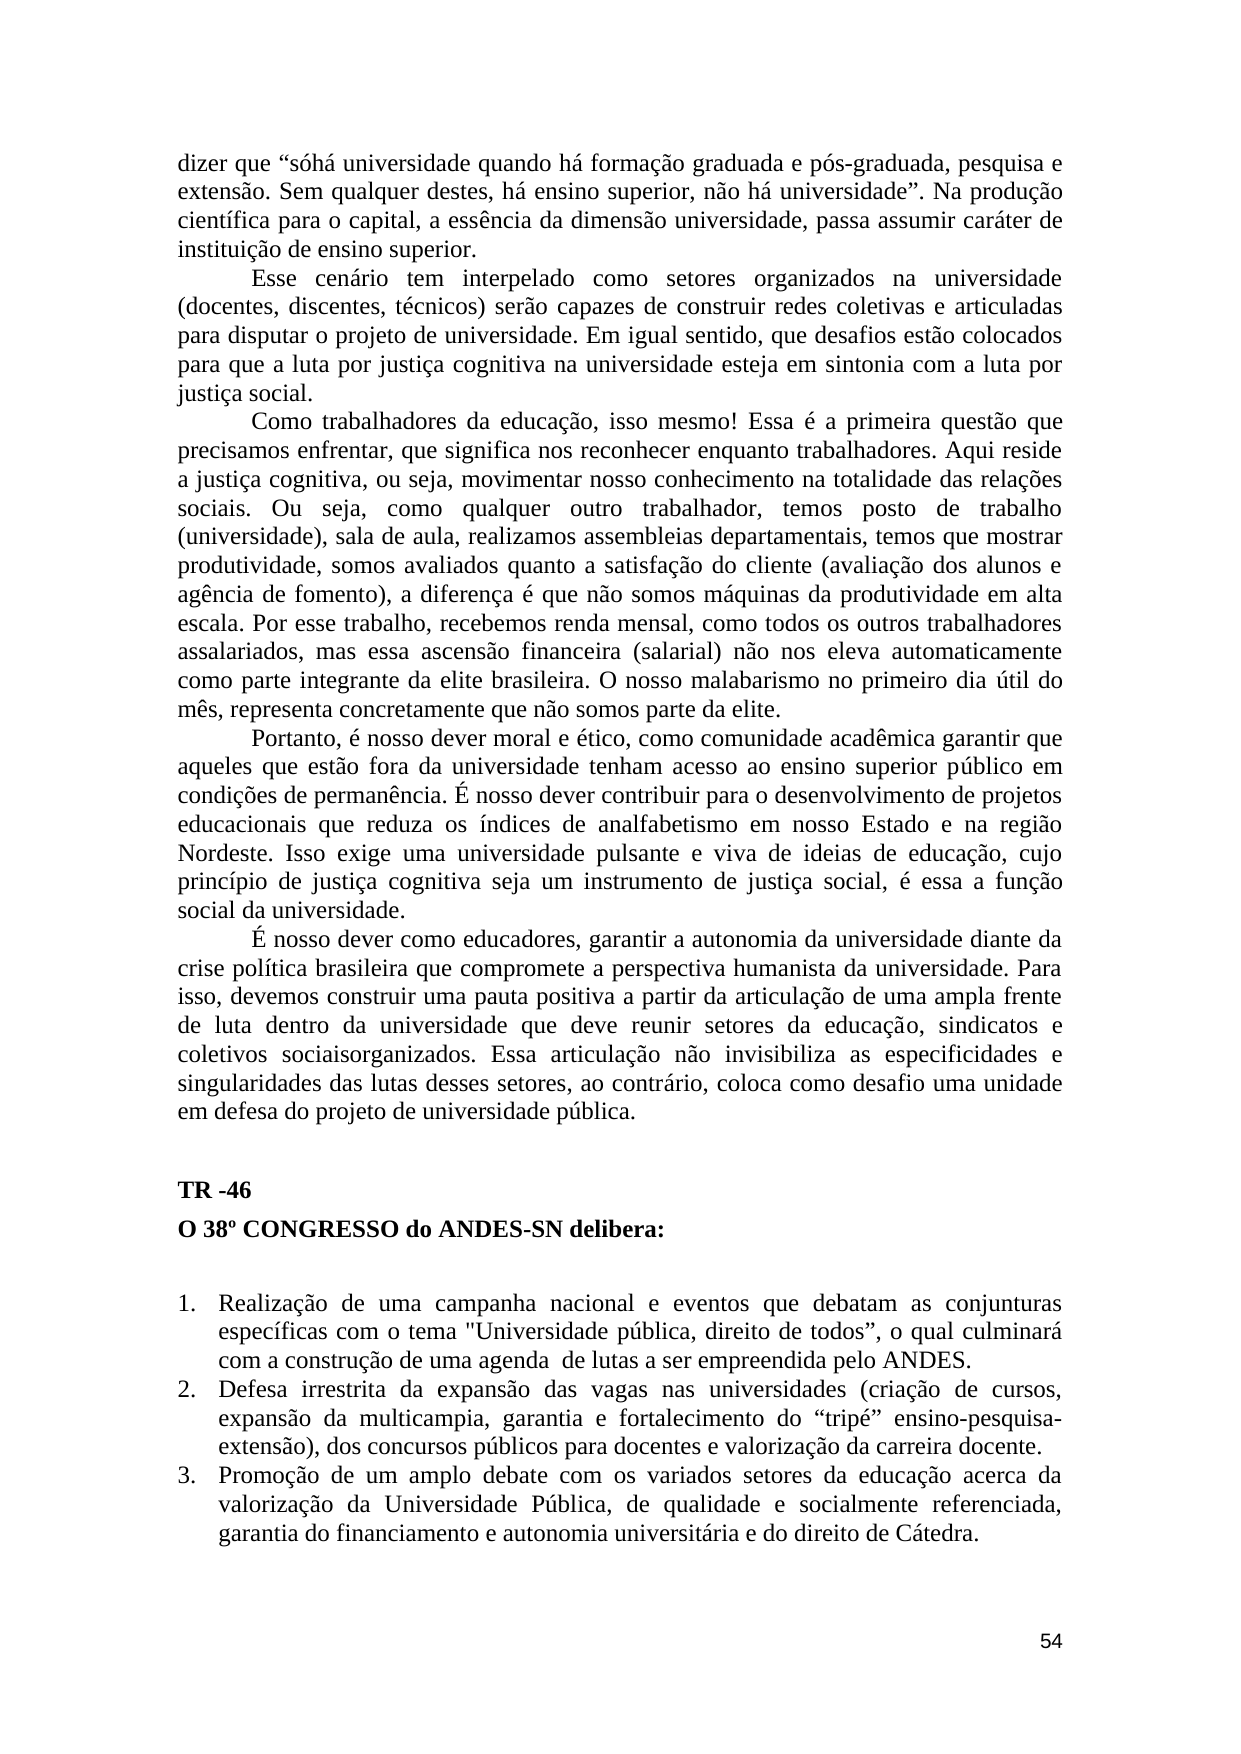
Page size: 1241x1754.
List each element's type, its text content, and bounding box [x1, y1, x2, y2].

text Portanto, é nosso dever moral e ético, como comunidade acadêmica garantir que aqueles que estão fora da universidade tenham acesso ao ensino superior público em condições de permanência. É nosso dever contribuir para o desenvolvimento de projetos educacionais que reduza os índices de analfabetismo em nosso Estado e na região Nordeste. Isso exige uma universidade pulsante e viva de ideias de educação, cujo princípio de justiça cognitiva seja um instrumento de justiça social, é essa a função social da universidade. [177, 723, 1063, 924]
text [177, 148, 1063, 263]
text TR -46 [177, 1175, 1063, 1203]
text É nosso dever como educadores, garantir a autonomia da universidade diante da crise política brasileira que compromete a perspectiva humanista da universidade. Para isso, devemos construir uma pauta positiva a partir da articulação de uma ampla frente de luta dentro da universidade que deve reunir setores da educação, sindicatos e coletivos sociaisorganizados. Essa articulação não invisibiliza as especificidades e singularidades das lutas desses setores, ao contrário, coloca como desafio uma unidade em defesa do projeto de universidade pública. [177, 924, 1063, 1125]
list Defesa irrestrita da expansão das vagas nas universidades (criação de cursos, expansão da multicampia, garantia e fortalecimento do “tripé” ensino-pesquisa-extensão), dos concursos públicos para docentes e valorização da carreira docente. [177, 1374, 1063, 1460]
text Esse cenário tem interpelado como setores organizados na universidade (docentes, discentes, técnicos) serão capazes de construir redes coletivas e articuladas para disputar o projeto de universidade. Em igual sentido, que desafios estão colocados para que a luta por justiça cognitiva na universidade esteja em sintonia com a luta por justiça social. [177, 263, 1063, 406]
text Como trabalhadores da educação, isso mesmo! Essa é a primeira questão que precisamos enfrentar, que significa nos reconhecer enquanto trabalhadores. Aqui reside a justiça cognitiva, ou seja, movimentar nosso conhecimento na totalidade das relações sociais. Ou seja, como qualquer outro trabalhador, temos posto de trabalho (universidade), sala de aula, realizamos assembleias departamentais, temos que mostrar produtividade, somos avaliados quanto a satisfação do cliente (avaliação dos alunos e agência de fomento), a diferença é que não somos máquinas da produtividade em alta escala. Por esse trabalho, recebemos renda mensal, como todos os outros trabalhadores assalariados, mas essa ascensão financeira (salarial) não nos eleva automaticamente como parte integrante da elite brasileira. O nosso malabarismo no primeiro dia útil do mês, representa concretamente que não somos parte da elite. [177, 406, 1063, 723]
list Promoção de um amplo debate com os variados setores da educação acerca da valorização da Universidade Pública, de qualidade e socialmente referenciada, garantia do financiamento e autonomia universitária e do direito de Cátedra. [177, 1460, 1063, 1546]
text O 38º CONGRESSO do ANDES-SN delibera: [177, 1214, 1063, 1243]
list Realização de uma campanha nacional e eventos que debatam as conjunturas específicas com o tema "Universidade pública, direito de todos”, o qual culminará com a construção de uma agenda de lutas a ser empreendida pelo ANDES. [177, 1288, 1063, 1374]
